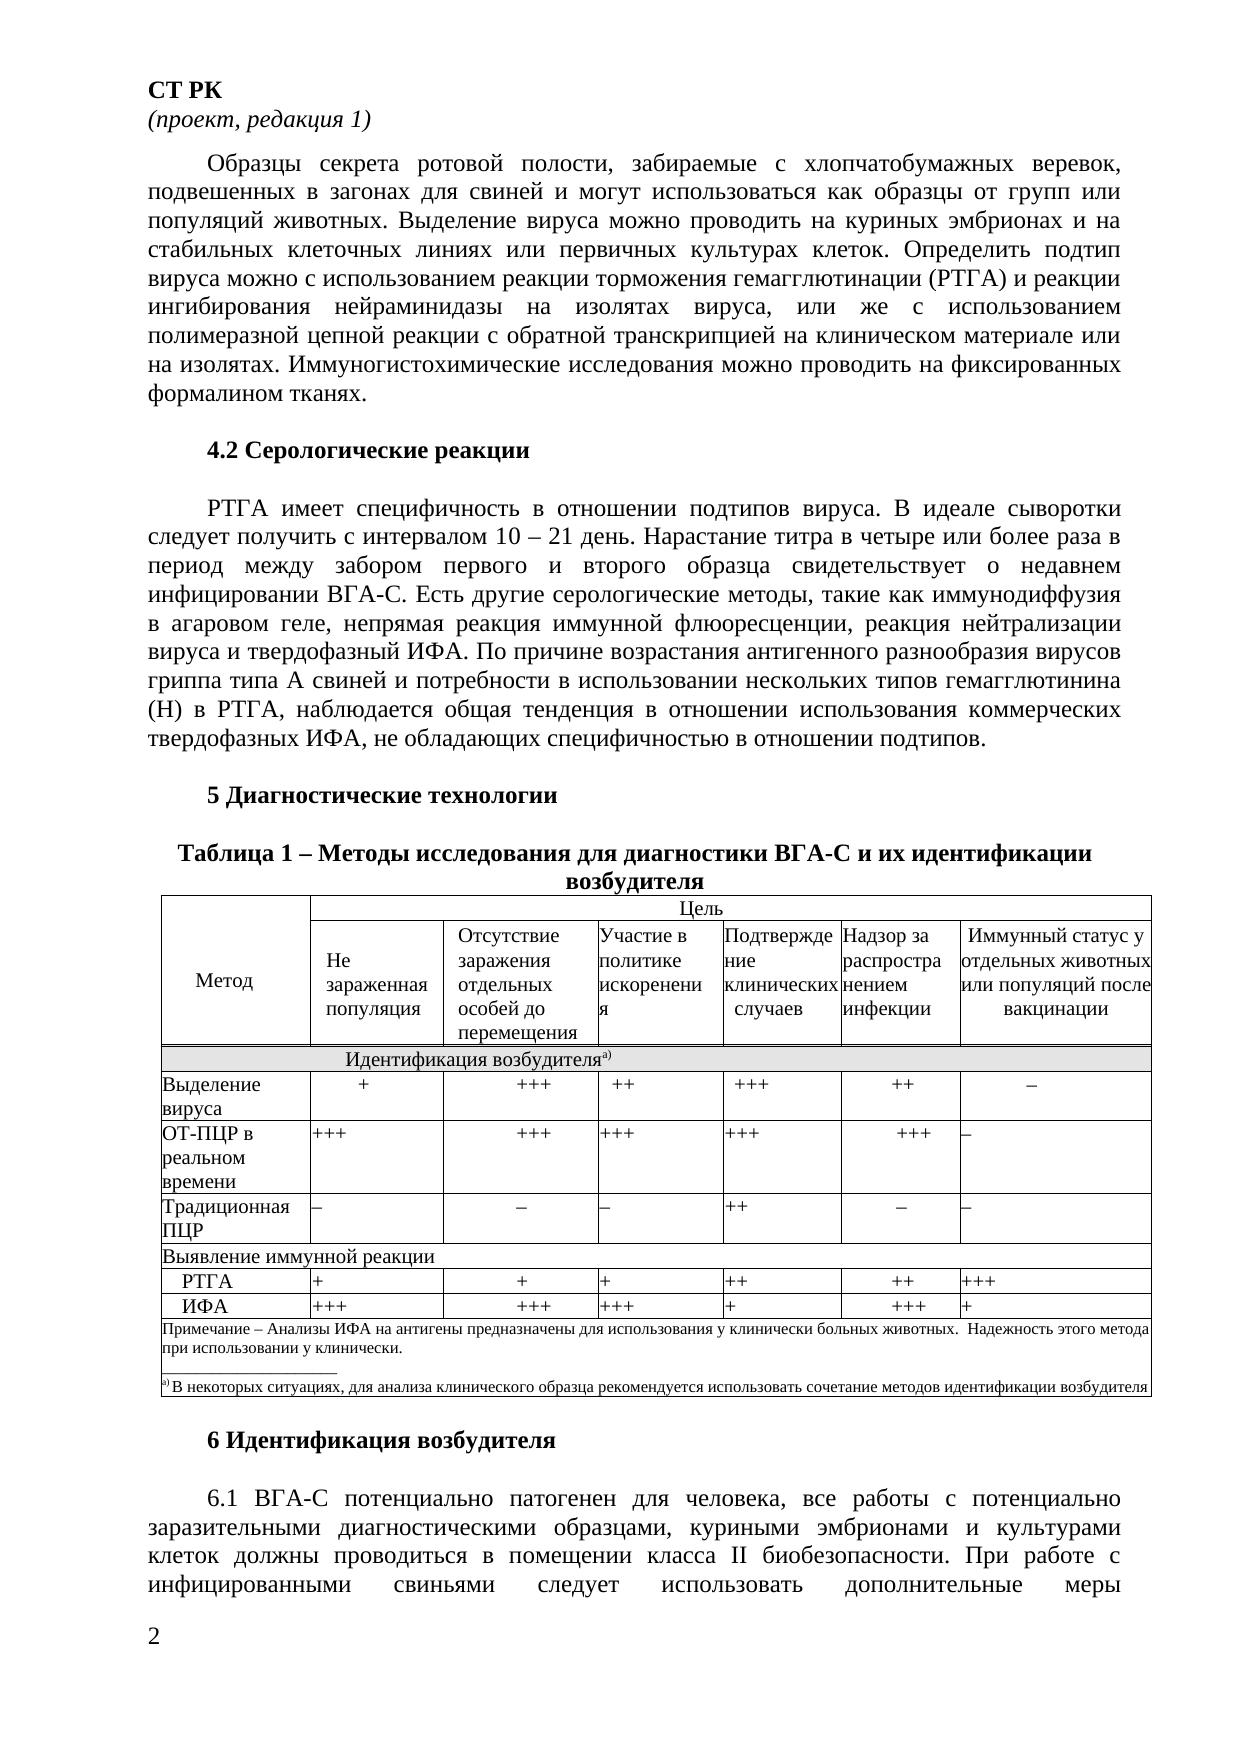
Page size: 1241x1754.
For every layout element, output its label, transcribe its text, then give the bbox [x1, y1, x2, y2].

table_cell – [961, 1194, 1151, 1242]
table_cell +++ [724, 1121, 841, 1193]
table_cell – [842, 1194, 960, 1242]
text РТГА имеет специфичность в отношении подтипов вируса. В идеале сыворотки следует получить с интервалом 10 – 21 день. Нарастание титра в четыре или более раза в период между забором первого и второго образца свидетельствует о недавнем инфицировании ВГА-С. Есть другие серологические методы, такие как иммунодиффузия в агаровом геле, непрямая реакция иммунной флюоресценции, реакция нейтрализации вируса и твердофазный ИФА. По причине возрастания антигенного разнообразия вирусов гриппа типа A свиней и потребности в использовании нескольких типов гемагглютинина (H) в РТГА, наблюдается общая тенденция в отношении использования коммерческих твердофазных ИФА, не обладающих специфичностью в отношении подтипов. [148, 493, 1122, 751]
table_cell Выделение вируса [162, 1072, 310, 1120]
table_cell + [444, 1269, 598, 1293]
table_cell РТГА [162, 1269, 310, 1293]
table_cell +++ [599, 1121, 723, 1193]
table_cell ИФА [162, 1294, 310, 1318]
text Таблица 1 – Методы исследования для диагностики ВГА-С и их идентификации возбудителя [160, 838, 1110, 895]
table_cell – [961, 1072, 1151, 1120]
table_cell ОТ-ПЦР в реальном времени [162, 1121, 310, 1193]
table_cell Подтверждение клинических случаев [724, 921, 841, 1044]
table_cell +++ [311, 1294, 443, 1318]
table_cell – [599, 1194, 723, 1242]
table_cell Надзор за распространением инфекции [842, 921, 960, 1044]
table_cell – [311, 1194, 443, 1242]
text 4.2 Серологические реакции [148, 435, 1122, 464]
table_cell ++ [724, 1194, 841, 1242]
table_cell Иммунный статус у отдельных животных или популяций после вакцинации [961, 972, 1151, 1044]
table_cell Примечание – Анализы ИФА на антигены предназначены для использования у клинически больных животных. Надежность этого метода при использовании у клинически. _____________________ а) В некоторых ситуациях, для анализа клинического образца рекомендуется использовать сочетание методов идентификации возбудителя [162, 1319, 1151, 1396]
table_cell +++ [444, 1072, 598, 1120]
table_cell Участие в политике искоренения [599, 921, 723, 1044]
table_cell + [599, 1269, 723, 1293]
table_cell ++ [842, 1269, 960, 1293]
table_cell +++ [842, 1121, 960, 1193]
table_cell Иммунный статус у отдельных животных или популяций после вакцинации [961, 921, 1151, 948]
table_cell + [961, 1294, 1151, 1318]
table_cell +++ [599, 1294, 723, 1318]
table_cell +++ [961, 1269, 1151, 1293]
table_cell Традиционная ПЦР [162, 1194, 310, 1242]
table_cell ++ [599, 1072, 723, 1120]
table_cell +++ [724, 1072, 841, 1120]
table_cell Идентификация возбудителяа) [162, 1047, 1151, 1071]
table_cell ++ [724, 1269, 841, 1293]
text 5 Диагностические технологии [148, 780, 1122, 809]
table_header Цель [311, 896, 1151, 920]
table_cell + [311, 1072, 443, 1120]
table_cell ++ [842, 1072, 960, 1120]
text 6 Идентификация возбудителя [148, 1425, 1122, 1454]
table_cell + [311, 1269, 443, 1293]
table_cell – [444, 1194, 598, 1242]
table_cell +++ [444, 1121, 598, 1193]
table_cell Отсутствие заражения отдельных особей до перемещения [444, 921, 598, 1044]
text Образцы секрета ротовой полости, забираемые с хлопчатобумажных веревок, подвешенных в загонах для свиней и могут использоваться как образцы от групп или популяций животных. Выделение вируса можно проводить на куриных эмбрионах и на стабильных клеточных линиях или первичных культурах клеток. Определить подтип вируса можно с использованием реакции торможения гемагглютинации (РТГА) и реакции ингибирования нейраминидазы на изолятах вируса, или же с использованием полимеразной цепной реакции с обратной транскрипцией на клиническом материале или на изолятах. Иммуногистохимические исследования можно проводить на фиксированных формалином тканях. [148, 148, 1122, 406]
table_cell + [724, 1294, 841, 1318]
table_cell +++ [444, 1294, 598, 1318]
table_cell +++ [842, 1294, 960, 1318]
table_cell Выявление иммунной реакции [162, 1244, 1151, 1268]
table_cell – [961, 1121, 1151, 1193]
table_cell +++ [311, 1121, 443, 1193]
table_header Метод [162, 896, 310, 1044]
table_cell Не зараженная популяция [311, 921, 443, 1044]
